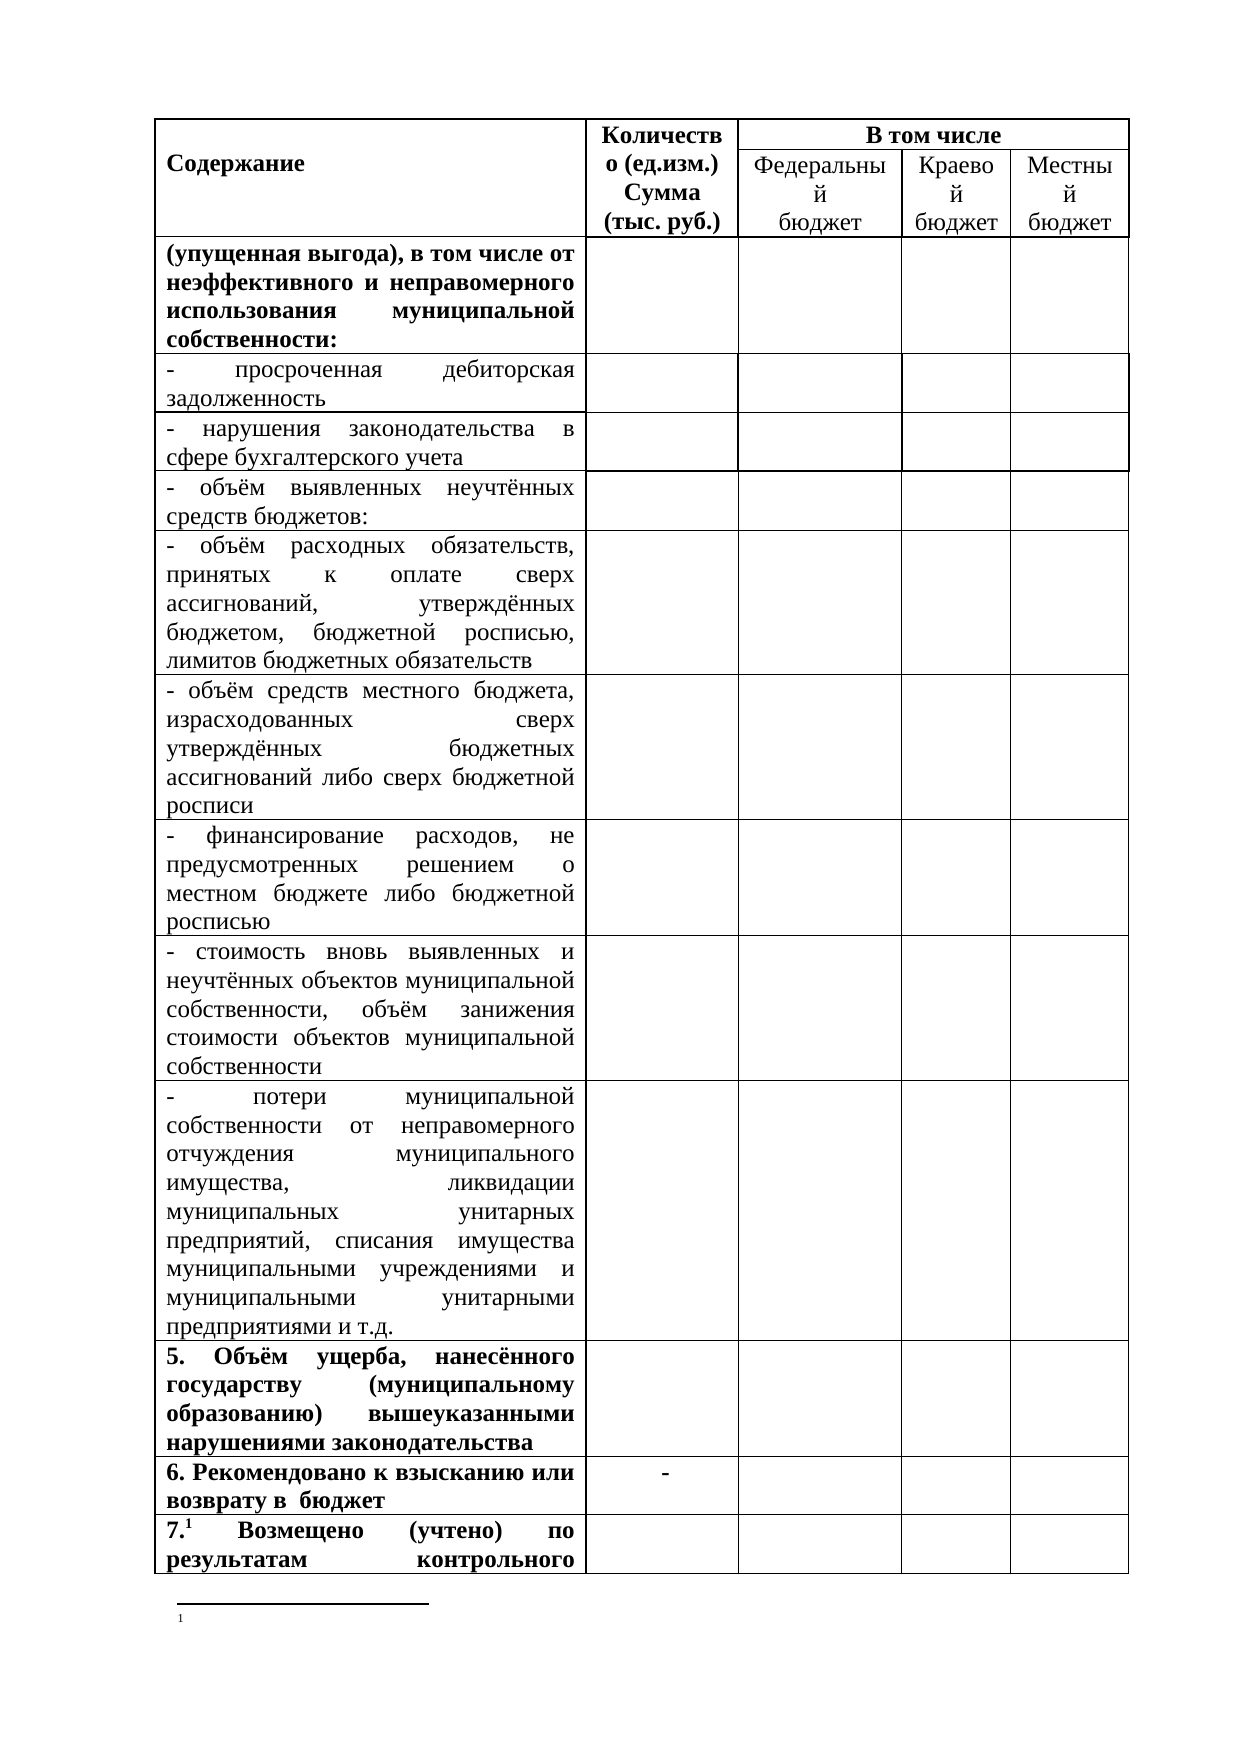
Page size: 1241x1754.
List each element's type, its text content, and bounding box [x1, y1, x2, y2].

table_cell [739, 1341, 901, 1456]
table_cell [587, 1081, 738, 1340]
table_cell [1011, 531, 1128, 674]
table_cell [739, 820, 901, 935]
table_cell [1011, 1457, 1128, 1514]
table_cell 6. Рекомендовано к взысканию или возврату в бюджет [156, 1457, 585, 1514]
table_cell [739, 531, 901, 674]
table_cell [903, 354, 1010, 411]
table_cell - просроченная дебиторская задолженность [156, 354, 585, 411]
table_cell [1011, 820, 1128, 935]
table_cell [739, 936, 901, 1080]
table_cell [1011, 1515, 1128, 1573]
table_cell [902, 1457, 1010, 1514]
table_cell [739, 413, 901, 470]
table_cell [1011, 354, 1128, 411]
table_cell - [587, 1457, 738, 1514]
table_cell [902, 531, 1010, 674]
table_cell [902, 936, 1010, 1080]
table_cell [587, 675, 738, 819]
table_cell [587, 472, 738, 529]
table_cell [587, 413, 737, 470]
table_cell [1011, 936, 1128, 1080]
table_header Количество (ед.изм.) Сумма (тыс. руб.) [587, 120, 737, 236]
table_header В том числе [739, 120, 1128, 148]
table_cell [739, 354, 901, 411]
table_cell [587, 820, 738, 935]
table_cell [1011, 1341, 1128, 1456]
table_cell [739, 1515, 901, 1573]
table_header Содержание [156, 120, 585, 236]
table_cell [587, 936, 738, 1080]
table_cell [902, 1081, 1010, 1340]
table_cell [739, 1457, 901, 1514]
table_cell [1011, 238, 1128, 353]
table_cell [587, 1515, 738, 1573]
table_cell - финансирование расходов, не предусмотренных решением о местном бюджете либо бюджетной росписью [156, 820, 585, 935]
table_cell [587, 354, 737, 411]
table_cell [903, 413, 1010, 470]
table_cell [739, 675, 901, 819]
table_cell [1011, 1081, 1128, 1340]
table_cell [587, 238, 738, 353]
table_cell - потери муниципальной собственности от неправомерного отчуждения муниципального имущества, ликвидации муниципальных унитарных предприятий, списания имущества муниципальными учреждениями и муниципальными унитарными предприятиями и т.д. [156, 1081, 585, 1340]
table_cell [1011, 472, 1128, 529]
table_cell Местный бюджет [1011, 150, 1128, 236]
table_cell [739, 1081, 901, 1340]
table_cell - объём расходных обязательств, принятых к оплате сверх ассигнований, утверждённых бюджетом, бюджетной росписью, лимитов бюджетных обязательств [156, 531, 585, 674]
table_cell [156, 1515, 585, 1573]
table_cell [902, 1515, 1010, 1573]
table_cell [1011, 413, 1128, 470]
table_cell - стоимость вновь выявленных и неучтённых объектов муниципальной собственности, объём занижения стоимости объектов муниципальной собственности [156, 936, 585, 1080]
table_cell [739, 238, 901, 353]
table_cell Федеральный бюджет [739, 150, 901, 236]
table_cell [156, 237, 585, 353]
table_cell [587, 531, 738, 674]
table_cell [902, 1341, 1010, 1456]
table_cell [902, 472, 1010, 529]
table_cell - нарушения законодательства в сфере бухгалтерского учета [156, 413, 585, 470]
table_cell - объём выявленных неучтённых средств бюджетов: [156, 471, 585, 529]
table_cell - объём средств местного бюджета, израсходованных сверх утверждённых бюджетных ассигнований либо сверх бюджетной росписи [156, 675, 585, 819]
table_cell [902, 238, 1010, 353]
table_cell [739, 472, 901, 529]
table_cell 5. Объём ущерба, нанесённого государству (муниципальному образованию) вышеуказанными нарушениями законодательства [156, 1341, 585, 1456]
table_cell [587, 1341, 738, 1456]
table_cell [902, 820, 1010, 935]
table_cell Краевой бюджет [903, 150, 1010, 236]
table_cell [902, 675, 1010, 819]
table_cell [1011, 675, 1128, 819]
